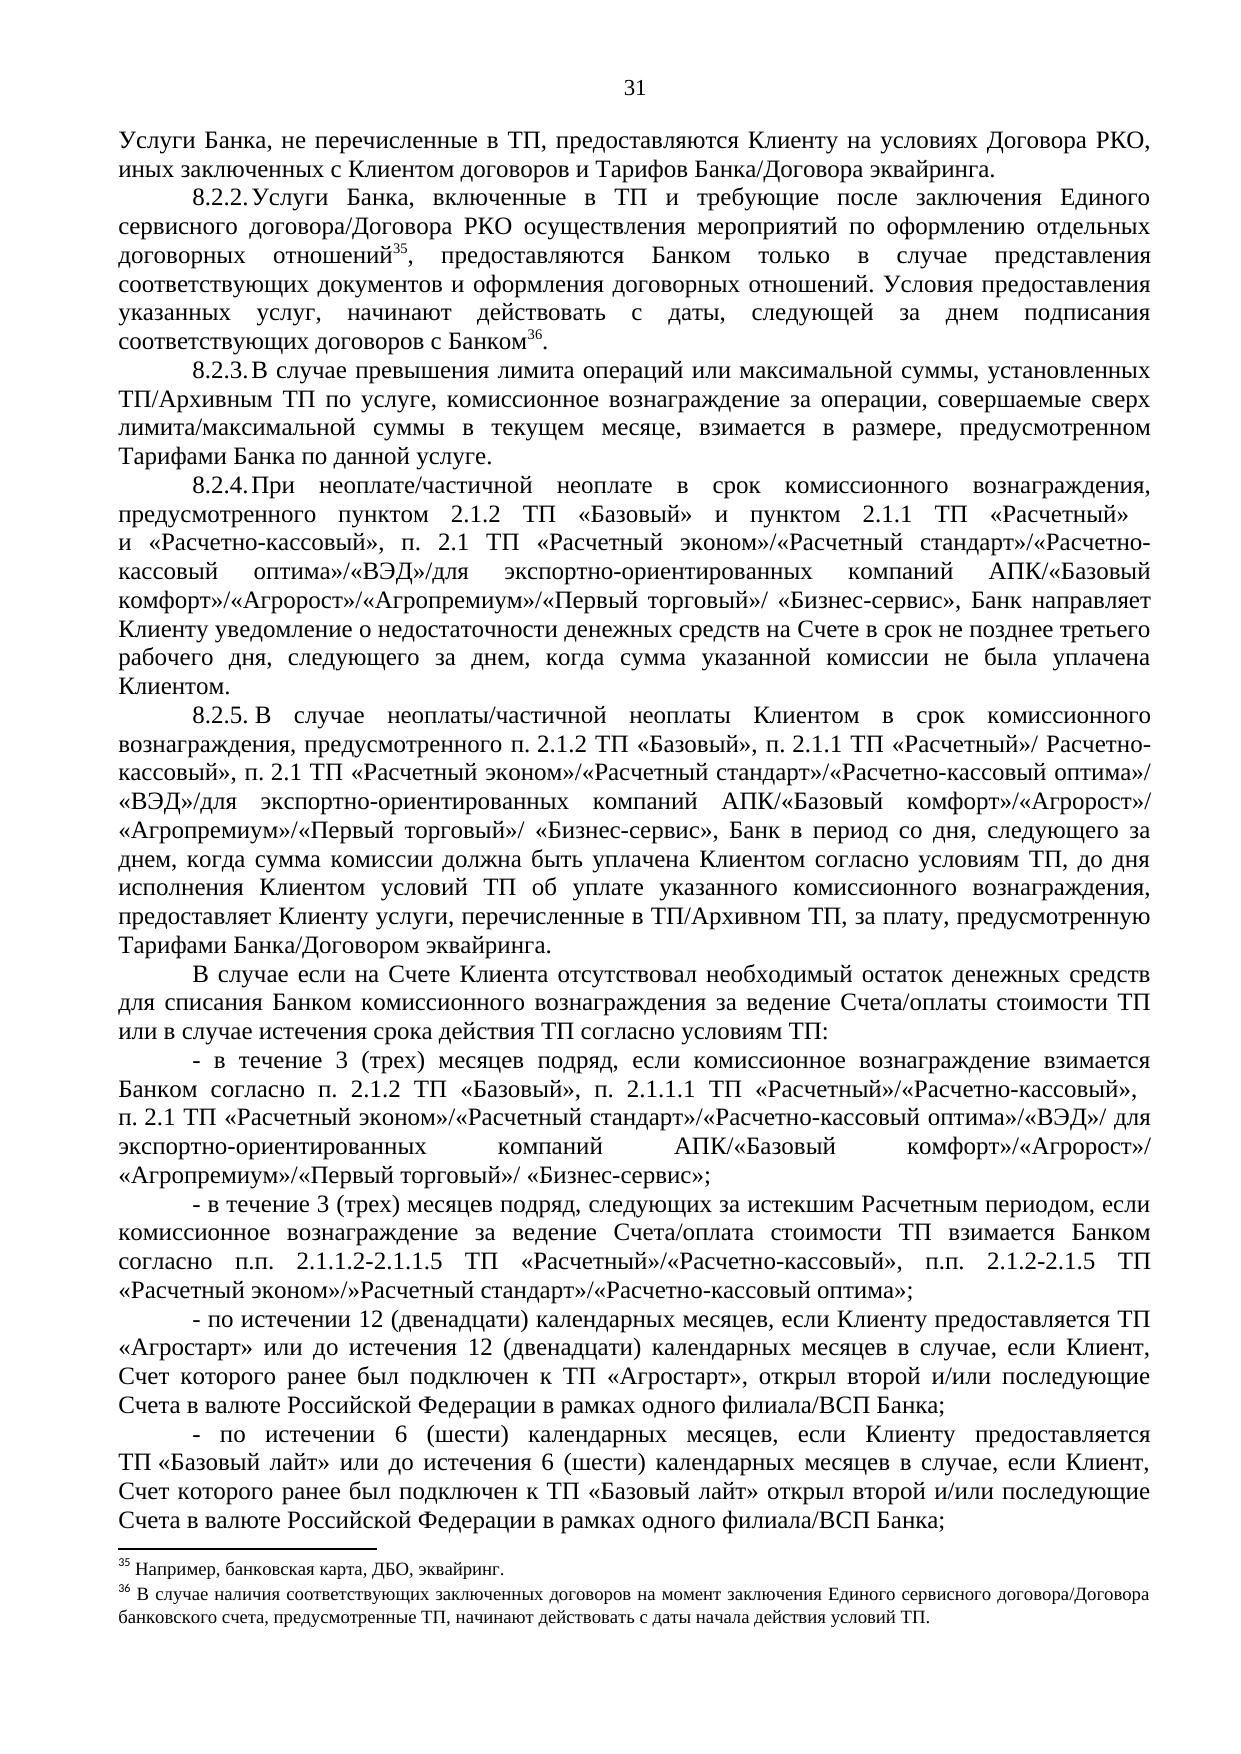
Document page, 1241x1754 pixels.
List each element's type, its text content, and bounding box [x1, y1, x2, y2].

text - в течение 3 (трех) месяцев подряд, если комиссионное вознаграждение взимается Банком согласно п. 2.1.2 ТП «Базовый», п. 2.1.1.1 ТП «Расчетный»/«Расчетно-кассовый», п. 2.1 ТП «Расчетный эконом»/«Расчетный стандарт»/«Расчетно-кассовый оптима»/«ВЭД»/ для экспортно-ориентированных компаний АПК/«Базовый комфорт»/«Агророст»/ «Агропремиум»/«Первый торговый»/ «Бизнес-сервис»; [118, 1045, 1152, 1189]
text 8.2.3. В случае превышения лимита операций или максимальной суммы, установленных ТП/Архивным ТП по услуге, комиссионное вознаграждение за операции, совершаемые сверх лимита/максимальной суммы в текущем месяце, взимается в размере, предусмотренном Тарифами Банка по данной услуге. [118, 355, 1152, 470]
text - по истечении 12 (двенадцати) календарных месяцев, если Клиенту предоставляется ТП «Агростарт» или до истечения 12 (двенадцати) календарных месяцев в случае, если Клиент, Счет которого ранее был подключен к ТП «Агростарт», открыл второй и/или последующие Счета в валюте Российской Федерации в рамках одного филиала/ВСП Банка; [118, 1304, 1152, 1419]
text В случае если на Счете Клиента отсутствовал необходимый остаток денежных средств для списания Банком комиссионного вознаграждения за ведение Счета/оплаты стоимости ТП или в случае истечения срока действия ТП согласно условиям ТП: [118, 959, 1152, 1045]
text - в течение 3 (трех) месяцев подряд, следующих за истекшим Расчетным периодом, если комиссионное вознаграждение за ведение Счета/оплата стоимости ТП взимается Банком согласно п.п. 2.1.1.2-2.1.1.5 ТП «Расчетный»/«Расчетно-кассовый», п.п. 2.1.2-2.1.5 ТП «Расчетный эконом»/»Расчетный стандарт»/«Расчетно-кассовый оптима»; [118, 1189, 1152, 1304]
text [118, 125, 1152, 182]
text 8.2.4. При неоплате/частичной неоплате в срок комиссионного вознаграждения, предусмотренного пунктом 2.1.2 ТП «Базовый» и пунктом 2.1.1 ТП «Расчетный» и «Расчетно-кассовый», п. 2.1 ТП «Расчетный эконом»/«Расчетный стандарт»/«Расчетно-кассовый оптима»/«ВЭД»/для экспортно-ориентированных компаний АПК/«Базовый комфорт»/«Агророст»/«Агропремиум»/«Первый торговый»/ «Бизнес-сервис», Банк направляет Клиенту уведомление о недостаточности денежных средств на Счете в срок не позднее третьего рабочего дня, следующего за днем, когда сумма указанной комиссии не была уплачена Клиентом. [118, 470, 1152, 700]
text 8.2.2. Услуги Банка, включенные в ТП и требующие после заключения Единого сервисного договора/Договора РКО осуществления мероприятий по оформлению отдельных договорных отношений, предоставляются Банком только в случае представления соответствующих документов и оформления договорных отношений. Условия предоставления указанных услуг, начинают действовать с даты, следующей за днем подписания соответствующих договоров с Банком. [118, 182, 1152, 355]
text - по истечении 6 (шести) календарных месяцев, если Клиенту предоставляется ТП «Базовый лайт» или до истечения 6 (шести) календарных месяцев в случае, если Клиент, Счет которого ранее был подключен к ТП «Базовый лайт» открыл второй и/или последующие Счета в валюте Российской Федерации в рамках одного филиала/ВСП Банка; [118, 1419, 1152, 1534]
text 8.2.5. В случае неоплаты/частичной неоплаты Клиентом в срок комиссионного вознаграждения, предусмотренного п. 2.1.2 ТП «Базовый», п. 2.1.1 ТП «Расчетный»/ Расчетно-кассовый», п. 2.1 ТП «Расчетный эконом»/«Расчетный стандарт»/«Расчетно-кассовый оптима»/ «ВЭД»/для экспортно-ориентированных компаний АПК/«Базовый комфорт»/«Агророст»/ «Агропремиум»/«Первый торговый»/ «Бизнес-сервис», Банк в период со дня, следующего за днем, когда сумма комиссии должна быть уплачена Клиентом согласно условиям ТП, до дня исполнения Клиентом условий ТП об уплате указанного комиссионного вознаграждения, предоставляет Клиенту услуги, перечисленные в ТП/Архивном ТП, за плату, предусмотренную Тарифами Банка/Договором эквайринга. [118, 700, 1152, 959]
